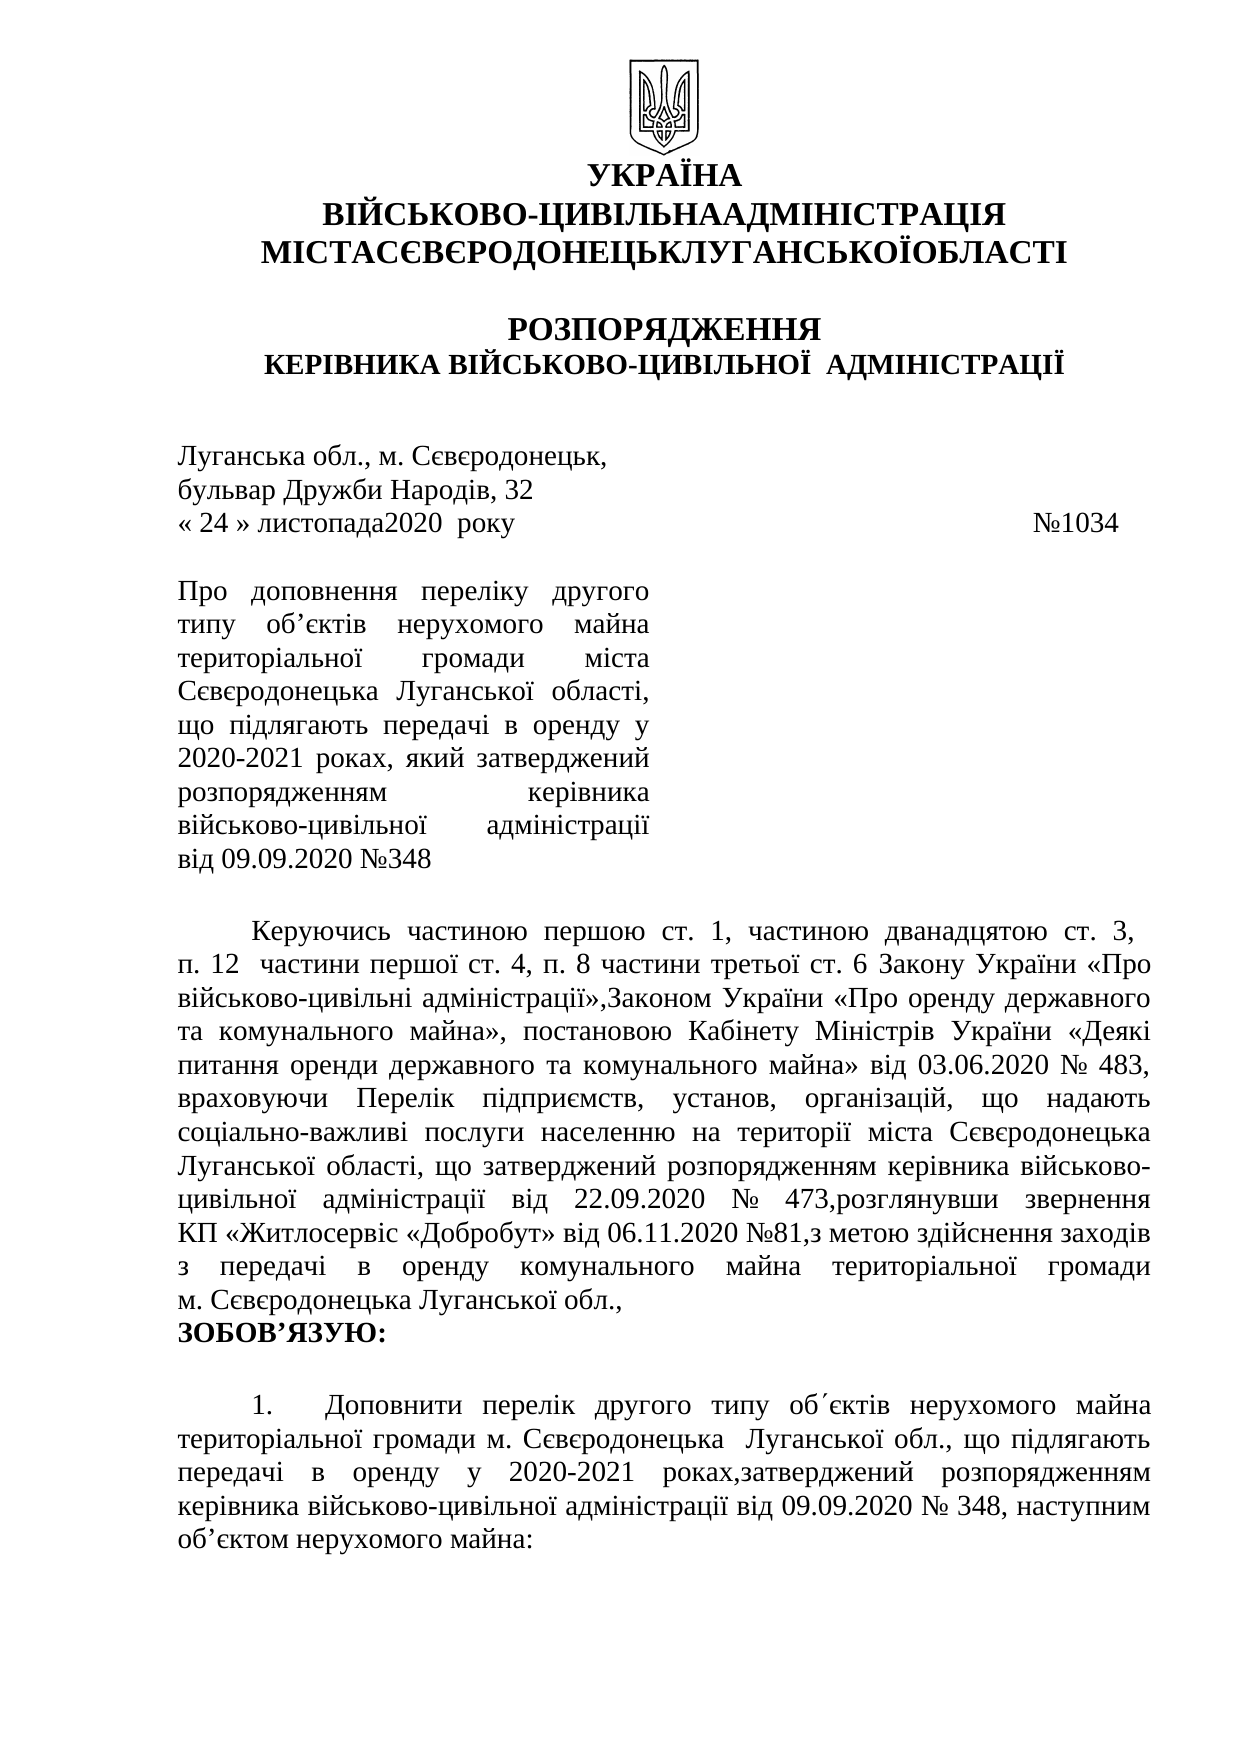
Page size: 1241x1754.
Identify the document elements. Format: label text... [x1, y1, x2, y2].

text бульвар Дружби Народів, 32 [177, 472, 1152, 506]
list Доповнити перелік другого типу обєктів нерухомого майна територіальної громади м. Сєвєродонецька Луганської обл., що підлягають передачі в оренду у 2020-2021 роках,затверджений розпорядженням керівника військово-цивільної адміністрації від 09.09.2020 № 348, наступним об’єктом нерухомого майна: [177, 1387, 1152, 1555]
text ВІЙСЬКОВО-ЦИВІЛЬНААДМІНІСТРАЦІЯ [177, 194, 1152, 232]
text ЗОБОВ’ЯЗУЮ: [177, 1315, 1152, 1349]
title РОЗПОРЯДЖЕННЯ [177, 309, 1152, 347]
text Керуючись частиною першою ст. 1, частиною дванадцятою ст. 3, п. 12 частини першої ст. 4, п. 8 частини третьої ст. 6 Закону України «Про військово-цивільні адміністрації»,Законом України «Про оренду державного та комунального майна», постановою Кабінету Міністрів України «Деякі питання оренди державного та комунального майна» від 03.06.2020 № 483, враховуючи Перелік підприємств, установ, організацій, що надають соціально-важливі послуги населенню на території міста Сєвєродонецька Луганської області, що затверджений розпорядженням керівника військово-цивільної адміністрації від 22.09.2020 № 473,розглянувши звернення КП «Житлосервіс «Добробут» від 06.11.2020 №81,з метою здійснення заходів з передачі в оренду комунального майна територіальної громади м. Сєвєродонецька Луганської обл., [177, 913, 1152, 1315]
text КЕРІВНИКА ВІЙСЬКОВО-ЦИВІЛЬНОЇ АДМІНІСТРАЦІЇ [177, 347, 1152, 381]
subtitle Луганська обл., м. Сєвєродонецьк, [177, 438, 1152, 472]
text Про доповнення переліку другого типу об’єктів нерухомого майна територіальної громади міста Сєвєродонецька Луганської області, що підлягають передачі в оренду у 2020-2021 роках, який затверджений розпорядженням керівника військово-цивільної адміністрації від 09.09.2020 №348 [177, 573, 650, 874]
text МІСТАСЄВЄРОДОНЕЦЬКЛУГАНСЬКОЇОБЛАСТІ [177, 232, 1152, 271]
text УКРАЇНА [177, 156, 1152, 194]
text « 24 » листопада2020 року №1034 [177, 506, 1152, 539]
